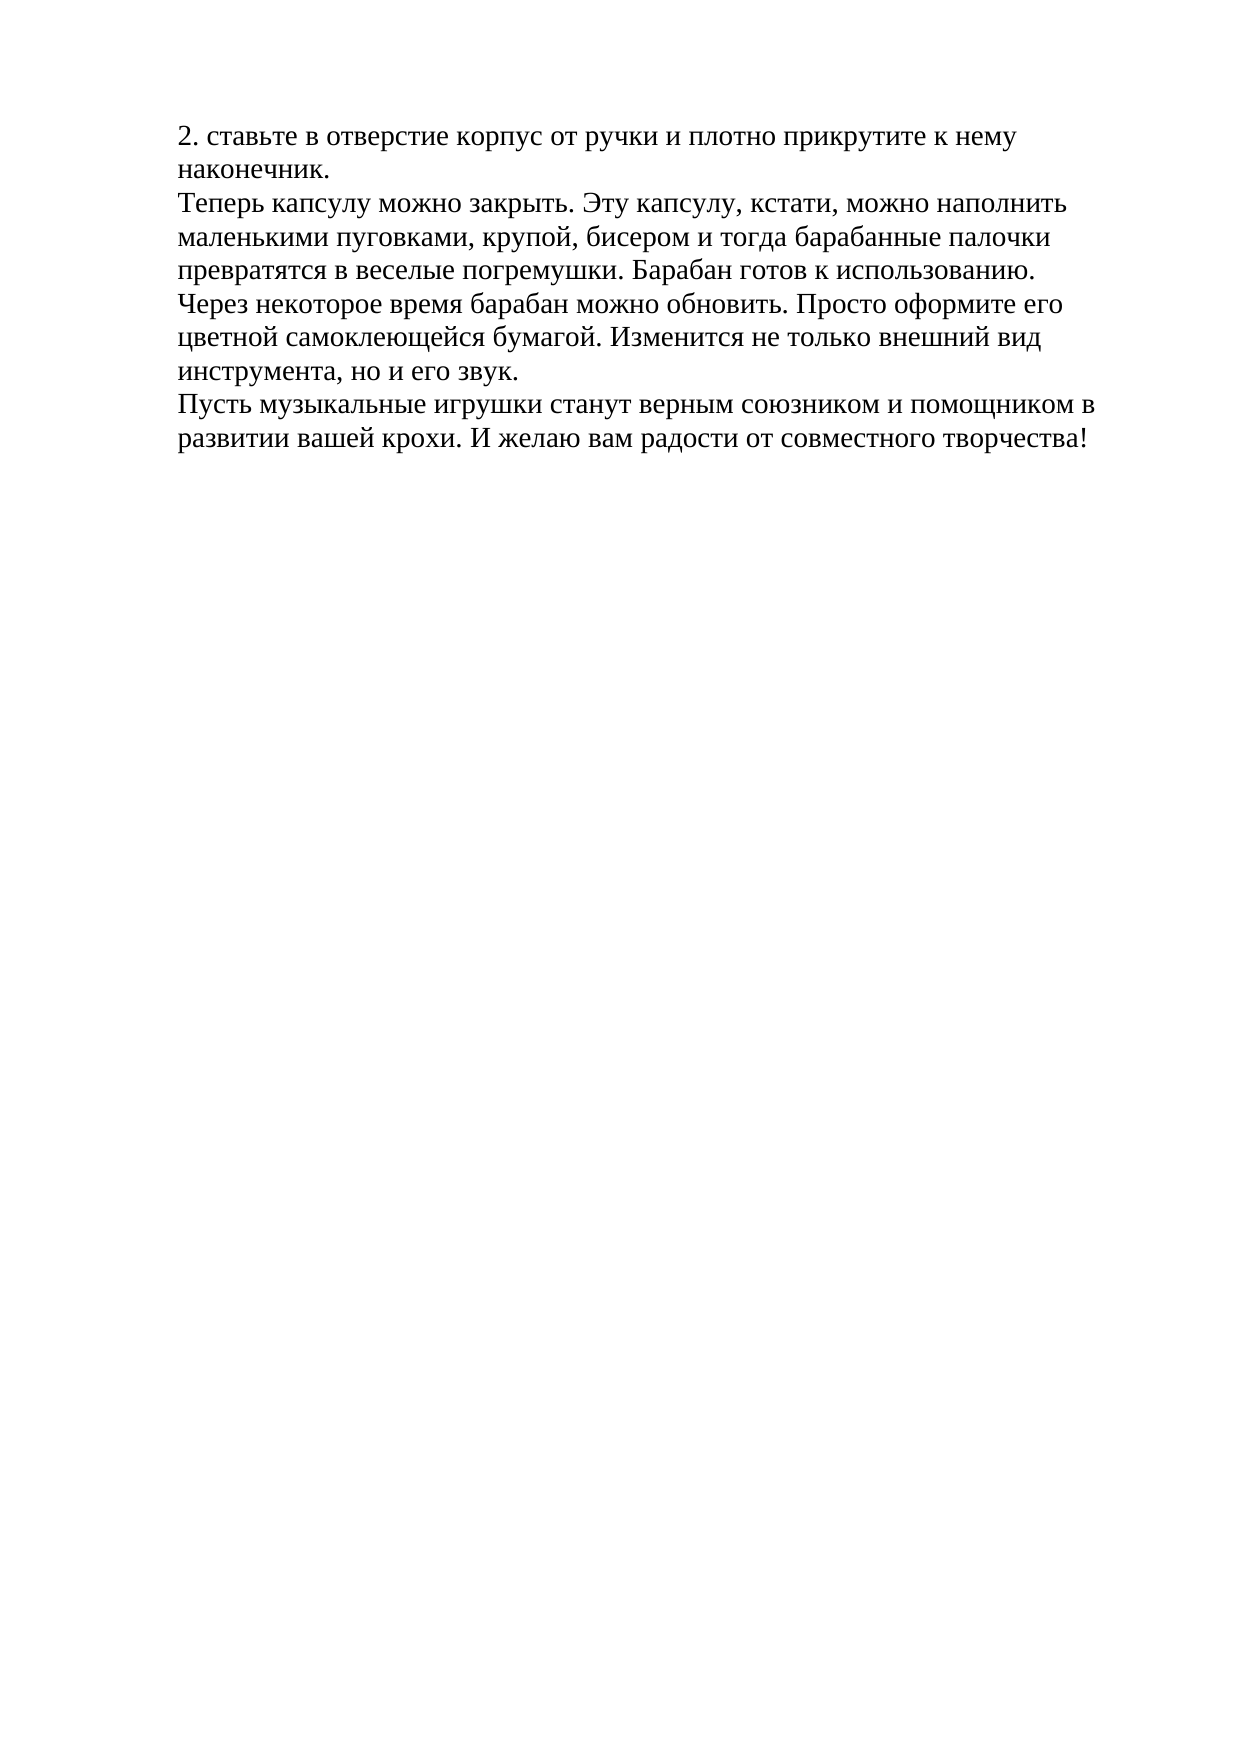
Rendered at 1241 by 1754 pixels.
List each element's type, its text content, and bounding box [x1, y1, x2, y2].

text Пусть музыкальные игрушки станут верным союзником и помощником в развитии вашей крохи. И желаю вам радости от совместного творчества! [177, 386, 1152, 453]
text 2. ставьте в отверстие корпус от ручки и плотно прикрутите к нему наконечник. [177, 118, 1152, 185]
text Теперь капсулу можно закрыть. Эту капсулу, кстати, можно наполнить маленькими пуговками, крупой, бисером и тогда барабанные палочки превратятся в веселые погремушки. Барабан готов к использованию. [177, 185, 1152, 286]
text Через некоторое время барабан можно обновить. Просто оформите его цветной самоклеющейся бумагой. Изменится не только внешний вид инструмента, но и его звук. [177, 286, 1152, 386]
